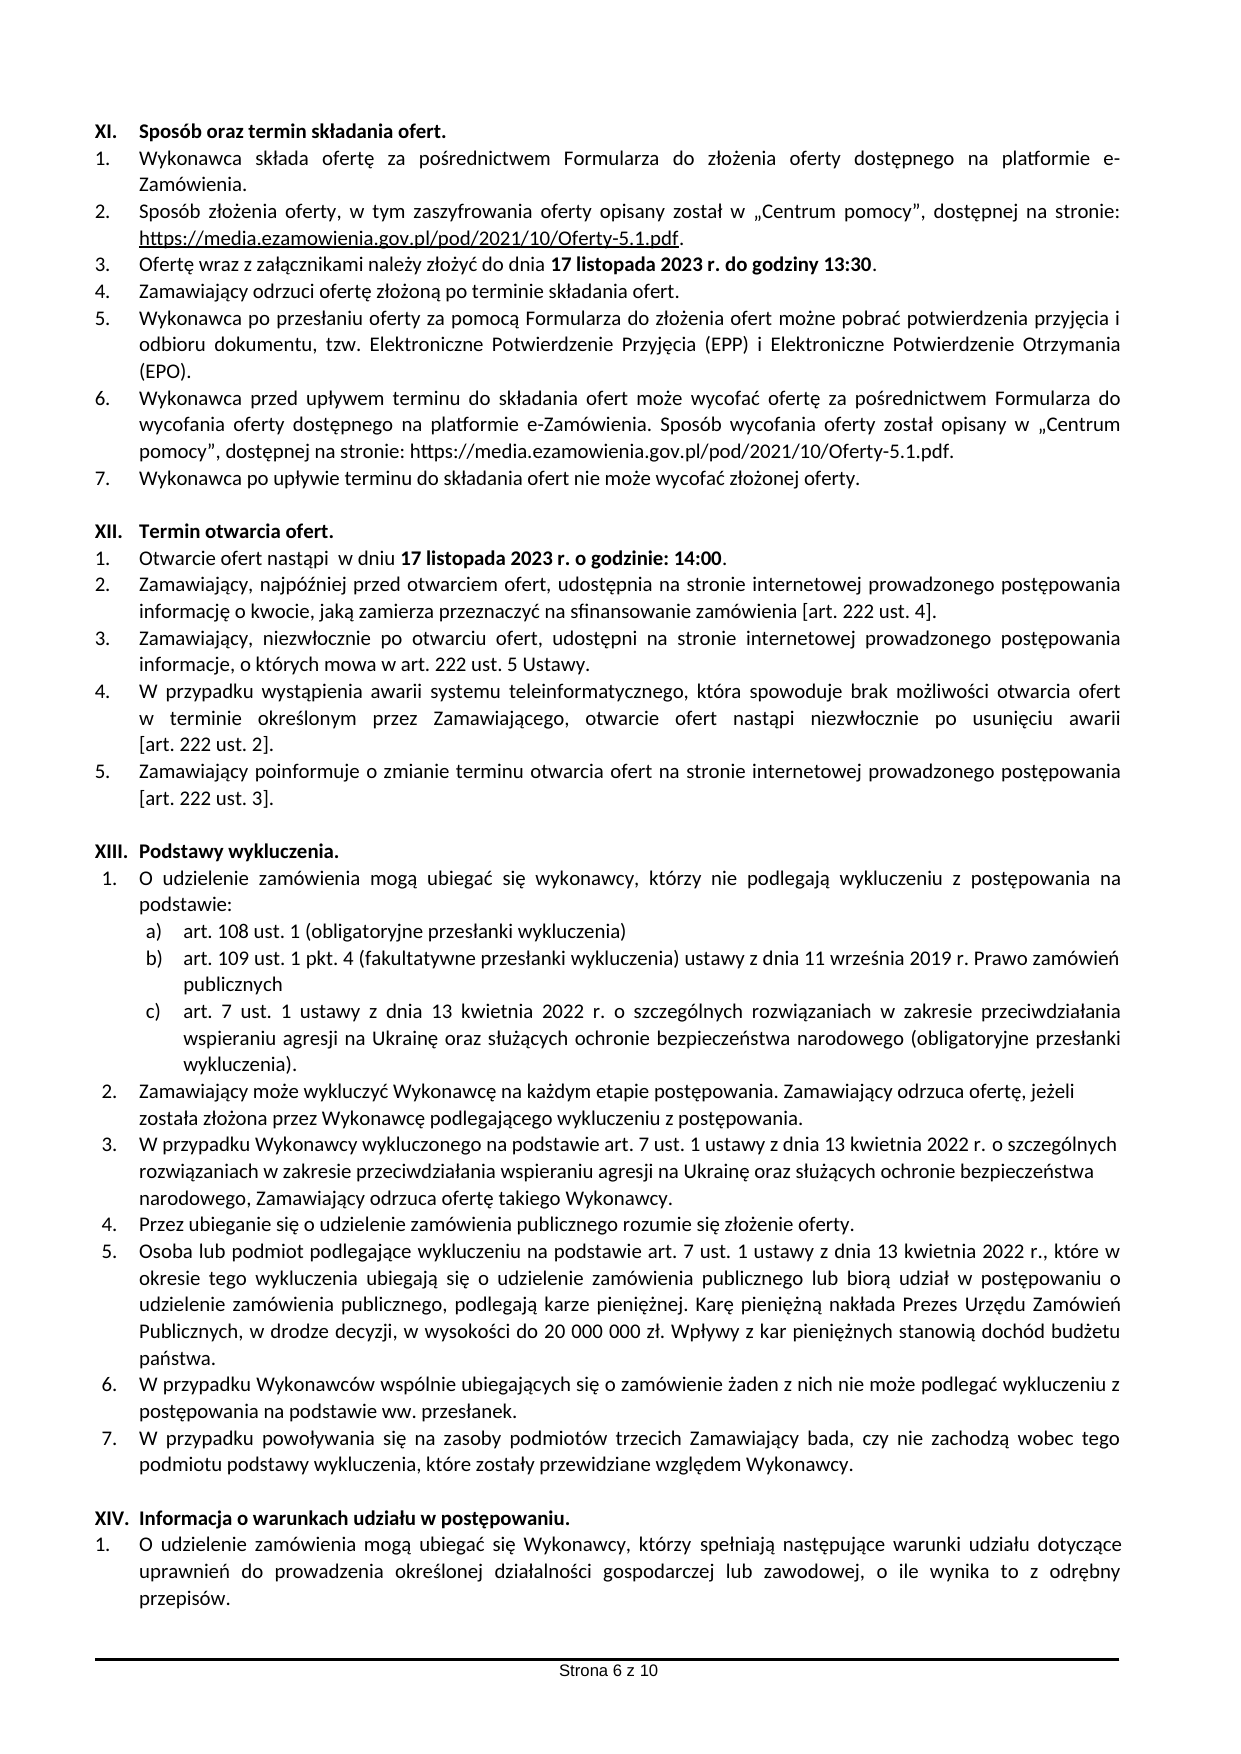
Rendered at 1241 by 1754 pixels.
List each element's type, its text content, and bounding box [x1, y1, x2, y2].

list art. 7 ust. 1 ustawy z dnia 13 kwietnia 2022 r. o szczególnych rozwiązaniach w zakresie przeciwdziałania wspieraniu agresji na Ukrainę oraz służących ochronie bezpieczeństwa narodowego (obligatoryjne przesłanki wykluczenia). [146, 998, 1122, 1077]
list Otwarcie ofert nastąpi w dniu 17 listopada 2023 r. o godzinie: 14:00. [94, 545, 1122, 570]
list Informacja o warunkach udziału w postępowaniu. [94, 1505, 1122, 1530]
list Sposób złożenia oferty, w tym zaszyfrowania oferty opisany został w „Centrum pomocy”, dostępnej na stronie: https://media.ezamowienia.gov.pl/pod/2021/10/Oferty-5.1.pdf. [94, 198, 1122, 250]
list Termin otwarcia ofert. [94, 518, 1122, 543]
list Wykonawca przed upływem terminu do składania ofert może wycofać ofertę za pośrednictwem Formularza do wycofania oferty dostępnego na platformie e-Zamówienia. Sposób wycofania oferty został opisany w „Centrum pomocy”, dostępnej na stronie: https://media.ezamowienia.gov.pl/pod/2021/10/Oferty-5.1.pdf. [94, 385, 1122, 463]
list art. 108 ust. 1 (obligatoryjne przesłanki wykluczenia) [146, 918, 1122, 943]
list art. 109 ust. 1 pkt. 4 (fakultatywne przesłanki wykluczenia) ustawy z dnia 11 września 2019 r. Prawo zamówień publicznych [146, 945, 1122, 997]
list Wykonawca po upływie terminu do składania ofert nie może wycofać złożonej oferty. [94, 465, 1122, 490]
list Wykonawca składa ofertę za pośrednictwem Formularza do złożenia oferty dostępnego na platformie e-Zamówienia. [94, 145, 1122, 197]
list Zamawiający, niezwłocznie po otwarciu ofert, udostępni na stronie internetowej prowadzonego postępowania informacje, o których mowa w art. 222 ust. 5 Ustawy. [94, 625, 1122, 677]
list Podstawy wykluczenia. [94, 838, 1122, 863]
list W przypadku Wykonawcy wykluczonego na podstawie art. 7 ust. 1 ustawy z dnia 13 kwietnia 2022 r. o szczególnych rozwiązaniach w zakresie przeciwdziałania wspieraniu agresji na Ukrainę oraz służących ochronie bezpieczeństwa narodowego, Zamawiający odrzuca ofertę takiego Wykonawcy. [101, 1131, 1122, 1210]
list O udzielenie zamówienia mogą ubiegać się Wykonawcy, którzy spełniają następujące warunki udziału dotyczące uprawnień do prowadzenia określonej działalności gospodarczej lub zawodowej, o ile wynika to z odrębny przepisów. [94, 1531, 1122, 1610]
list O udzielenie zamówienia mogą ubiegać się wykonawcy, którzy nie podlegają wykluczeniu z postępowania na podstawie: [101, 865, 1122, 917]
list Przez ubieganie się o udzielenie zamówienia publicznego rozumie się złożenie oferty. [101, 1211, 1122, 1237]
list Wykonawca po przesłaniu oferty za pomocą Formularza do złożenia ofert możne pobrać potwierdzenia przyjęcia i odbioru dokumentu, tzw. Elektroniczne Potwierdzenie Przyjęcia (EPP) i Elektroniczne Potwierdzenie Otrzymania (EPO). [94, 305, 1122, 383]
list W przypadku wystąpienia awarii systemu teleinformatycznego, która spowoduje brak możliwości otwarcia ofert w terminie określonym przez Zamawiającego, otwarcie ofert nastąpi niezwłocznie po usunięciu awarii [art. 222 ust. 2]. [94, 678, 1122, 757]
list Zamawiający odrzuci ofertę złożoną po terminie składania ofert. [94, 278, 1122, 303]
list W przypadku powoływania się na zasoby podmiotów trzecich Zamawiający bada, czy nie zachodzą wobec tego podmiotu podstawy wykluczenia, które zostały przewidziane względem Wykonawcy. [101, 1425, 1122, 1477]
list Zamawiający może wykluczyć Wykonawcę na każdym etapie postępowania. Zamawiający odrzuca ofertę, jeżeli została złożona przez Wykonawcę podlegającego wykluczeniu z postępowania. [101, 1078, 1122, 1130]
list Ofertę wraz z załącznikami należy złożyć do dnia 17 listopada 2023 r. do godziny 13:30. [94, 251, 1122, 277]
list Zamawiający, najpóźniej przed otwarciem ofert, udostępnia na stronie internetowej prowadzonego postępowania informację o kwocie, jaką zamierza przeznaczyć na sfinansowanie zamówienia [art. 222 ust. 4]. [94, 571, 1122, 623]
list W przypadku Wykonawców wspólnie ubiegających się o zamówienie żaden z nich nie może podlegać wykluczeniu z postępowania na podstawie ww. przesłanek. [101, 1371, 1122, 1423]
list Sposób oraz termin składania ofert. [94, 118, 1122, 143]
list Zamawiający poinformuje o zmianie terminu otwarcia ofert na stronie internetowej prowadzonego postępowania [art. 222 ust. 3]. [94, 758, 1122, 810]
list Osoba lub podmiot podlegające wykluczeniu na podstawie art. 7 ust. 1 ustawy z dnia 13 kwietnia 2022 r., które w okresie tego wykluczenia ubiegają się o udzielenie zamówienia publicznego lub biorą udział w postępowaniu o udzielenie zamówienia publicznego, podlegają karze pieniężnej. Karę pieniężną nakłada Prezes Urzędu Zamówień Publicznych, w drodze decyzji, w wysokości do 20 000 000 zł. Wpływy z kar pieniężnych stanowią dochód budżetu państwa. [101, 1238, 1122, 1370]
